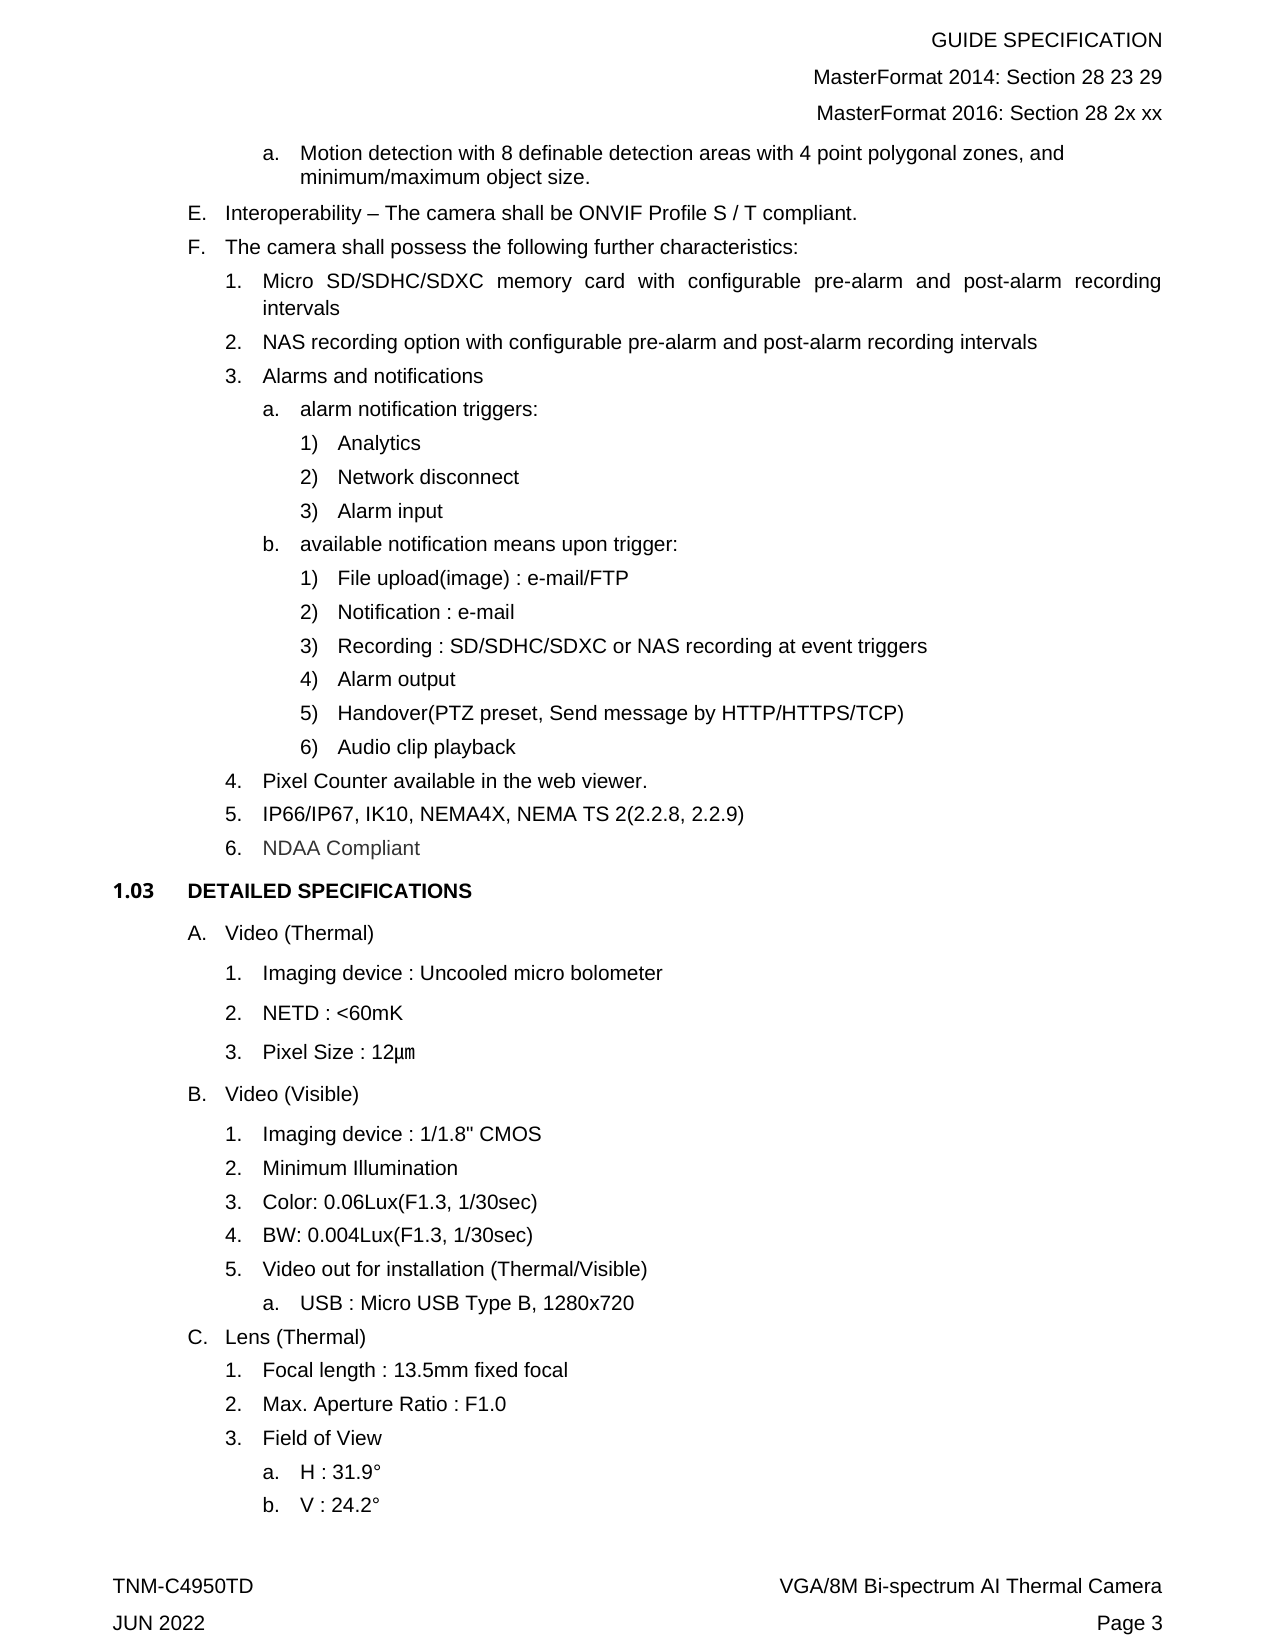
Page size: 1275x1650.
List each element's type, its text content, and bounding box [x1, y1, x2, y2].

list Imaging device : Uncooled micro bolometer [225, 961, 1162, 985]
list The camera shall possess the following further characteristics: [187, 235, 1162, 259]
list alarm notification triggers: [262, 397, 1162, 421]
list Alarm output [300, 667, 1162, 691]
list Handover(PTZ preset, Send message by HTTP/HTTPS/TCP) [300, 701, 1162, 725]
list DETAILED SPECIFICATIONS [112, 876, 1162, 904]
list Motion detection with 8 definable detection areas with 4 point polygonal zones, and minimum/maximum object size. [262, 141, 1162, 188]
list Recording : SD/SDHC/SDXC or NAS recording at event triggers [300, 633, 1162, 657]
list Field of View [225, 1426, 1162, 1450]
list Video out for installation (Thermal/Visible) [225, 1257, 1162, 1281]
list Audio clip playback [300, 735, 1162, 759]
list Lens (Thermal) [187, 1324, 1162, 1348]
list Imaging device : 1/1.8" CMOS [225, 1122, 1162, 1146]
list NDAA Compliant [225, 836, 1162, 860]
list Video (Visible) [187, 1082, 1162, 1106]
list IP66/IP67, IK10, NEMA4X, NEMA TS 2(2.2.8, 2.2.9) [225, 802, 1162, 826]
list Max. Aperture Ratio : F1.0 [225, 1392, 1162, 1416]
list Interoperability – The camera shall be ONVIF Profile S / T compliant. [187, 201, 1162, 225]
list File upload(image) : e-mail/FTP [300, 566, 1162, 590]
list Notification : e-mail [300, 600, 1162, 624]
list Micro SD/SDHC/SDXC memory card with configurable pre-alarm and post-alarm recording intervals [225, 268, 1162, 320]
list Focal length : 13.5mm fixed focal [225, 1358, 1162, 1382]
list Alarms and notifications [225, 363, 1162, 387]
list Pixel Size : 12㎛ [225, 1035, 1162, 1065]
list Minimum Illumination [225, 1156, 1162, 1180]
list available notification means upon trigger: [262, 532, 1162, 556]
list NAS recording option with configurable pre-alarm and post-alarm recording intervals [225, 330, 1162, 354]
list Pixel Counter available in the web viewer. [225, 768, 1162, 792]
list Color: 0.06Lux(F1.3, 1/30sec) [225, 1189, 1162, 1213]
list V : 24.2° [262, 1493, 1162, 1517]
list Analytics [300, 431, 1162, 455]
list USB : Micro USB Type B, 1280x720 [262, 1291, 1162, 1315]
list BW: 0.004Lux(F1.3, 1/30sec) [225, 1223, 1162, 1247]
list H : 31.9° [262, 1459, 1162, 1483]
list Alarm input [300, 498, 1162, 522]
list NETD : <60mK [225, 1001, 1162, 1025]
list Video (Thermal) [187, 921, 1162, 945]
list Network disconnect [300, 465, 1162, 489]
